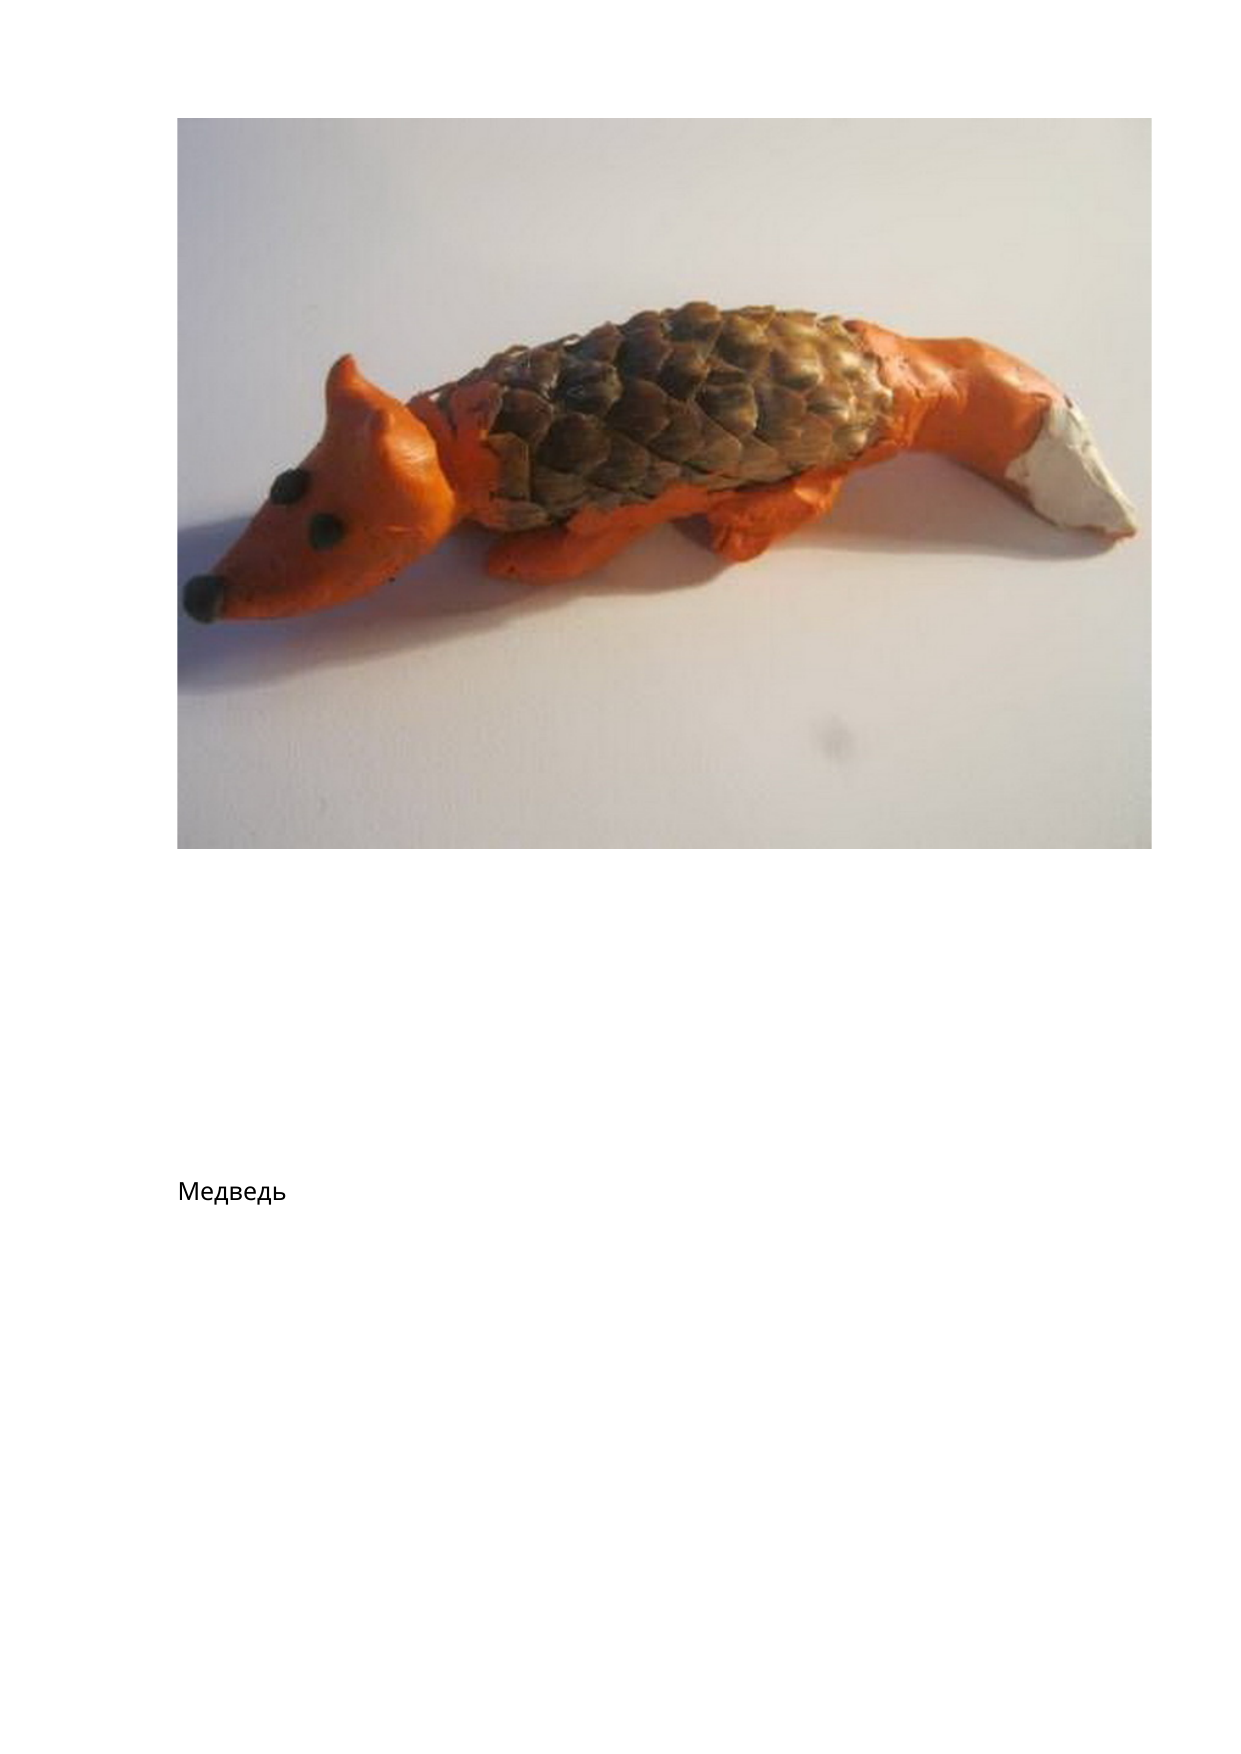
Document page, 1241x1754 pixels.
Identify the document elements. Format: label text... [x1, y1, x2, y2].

picture [177, 118, 1152, 849]
text Медведь [177, 1174, 1152, 1208]
